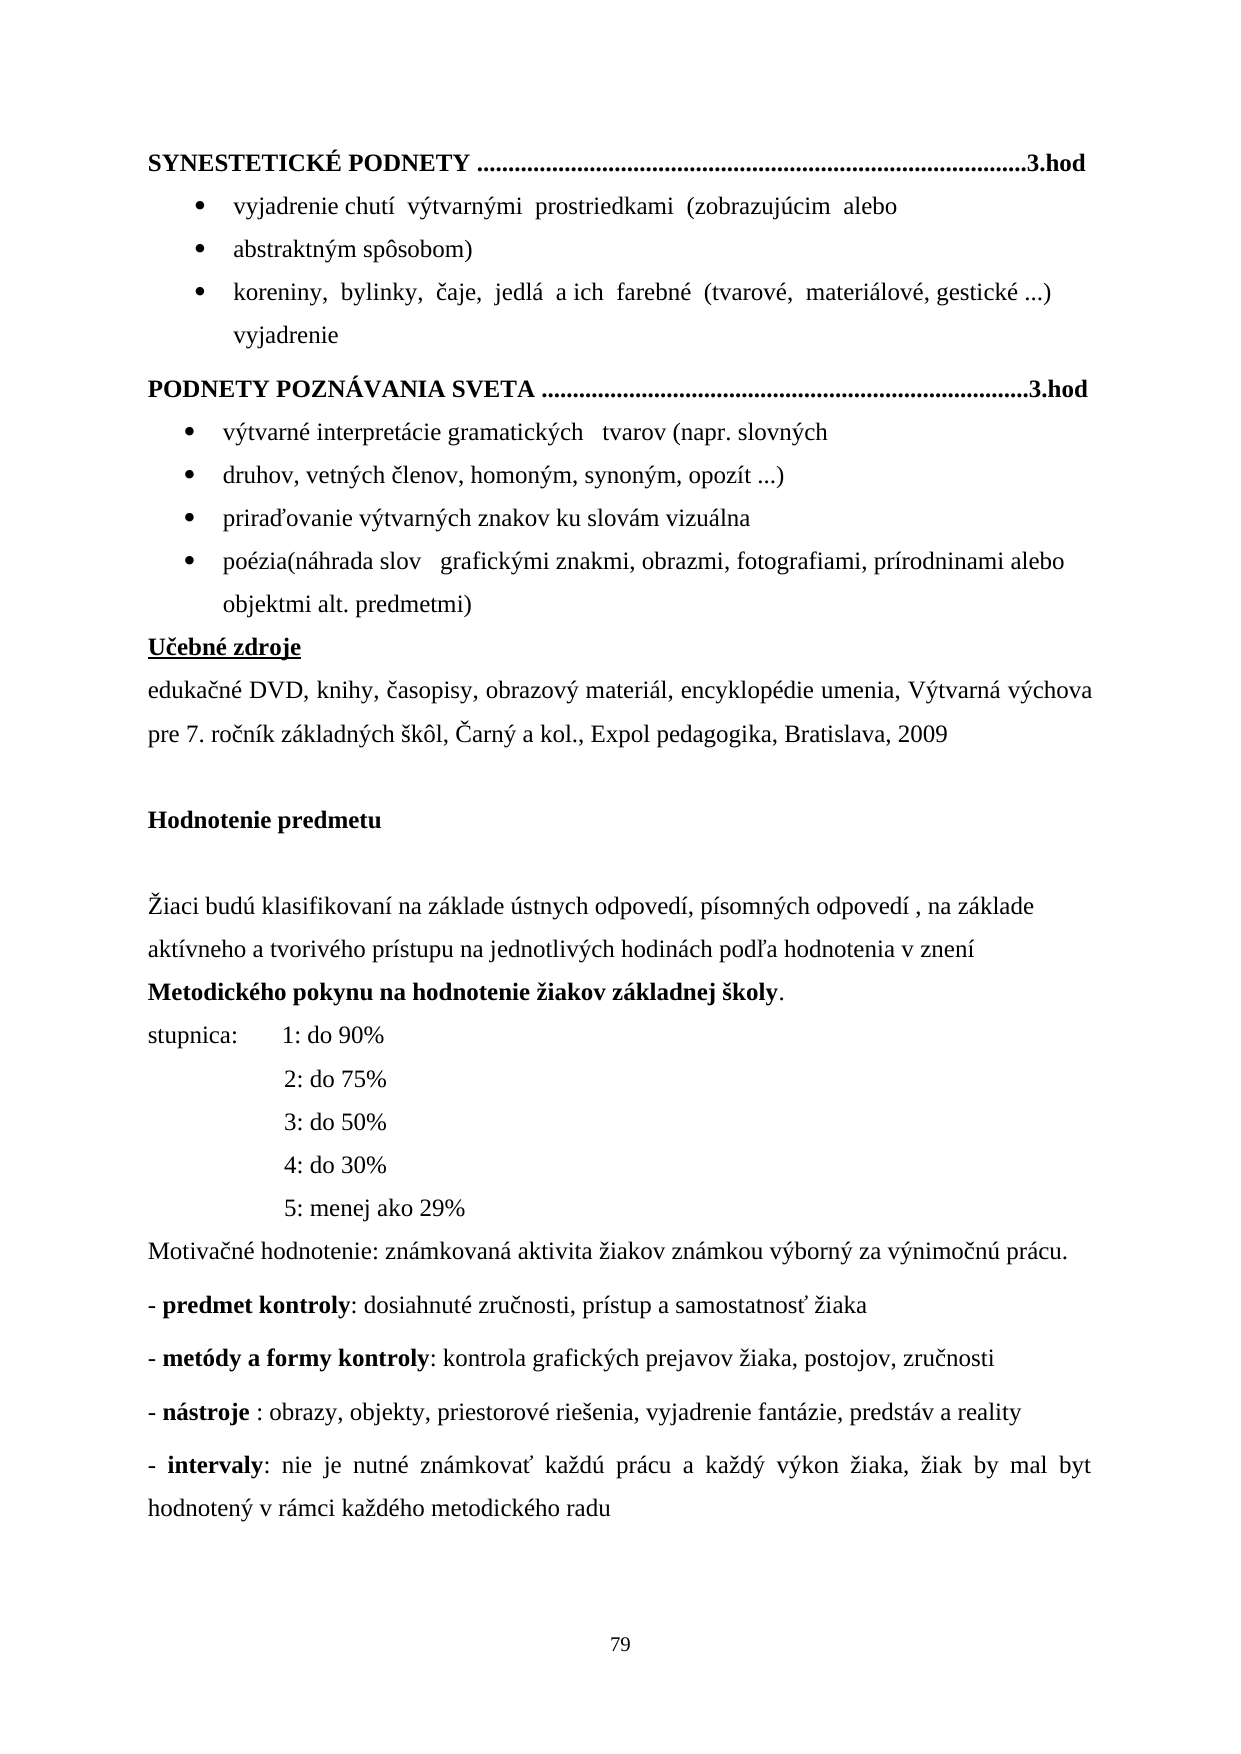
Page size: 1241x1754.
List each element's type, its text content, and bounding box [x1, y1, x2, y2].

list abstraktným spôsobom) [196, 234, 1093, 263]
text Motivačné hodnotenie: známkovaná aktivita žiakov známkou výborný za výnimočnú prácu. [148, 1236, 1093, 1265]
text 4: do 30% [148, 1150, 1093, 1179]
list poézia(náhrada slov grafickými znakmi, obrazmi, fotografiami, prírodninami alebo objektmi alt. predmetmi) [185, 546, 1093, 618]
text - metódy a formy kontroly: kontrola grafických prejavov žiaka, postojov, zručnosti [148, 1343, 1093, 1372]
text stupnica: 1: do 90% [148, 1021, 1093, 1049]
list koreniny, bylinky, čaje, jedlá a ich farebné (tvarové, materiálové, gestické ...) vyjadrenie [196, 277, 1093, 349]
list priraďovanie výtvarných znakov ku slovám vizuálna [185, 503, 1093, 532]
list výtvarné interpretácie gramatických tvarov (napr. slovných [185, 417, 1093, 446]
text - nástroje : obrazy, objekty, priestorové riešenia, vyjadrenie fantázie, predstáv a reality [148, 1397, 1093, 1426]
text 5: menej ako 29% [148, 1193, 1093, 1222]
text Hodnotenie predmetu [148, 805, 1093, 834]
list vyjadrenie chutí výtvarnými prostriedkami (zobrazujúcim alebo [196, 191, 1093, 219]
text edukačné DVD, knihy, časopisy, obrazový materiál, encyklopédie umenia, Výtvarná výchova pre 7. ročník základných škôl, Čarný a kol., Expol pedagogika, Bratislava, 2009 [148, 676, 1093, 747]
text Učebné zdroje [148, 632, 1093, 661]
text - intervaly: nie je nutné známkovať každú prácu a každý výkon žiaka, žiak by mal byt hodnotený v rámci každého metodického radu [148, 1450, 1093, 1522]
text PODNETY POZNÁVANIA SVETA ..............................................................................3.hod [148, 374, 1093, 402]
text - predmet kontroly: dosiahnuté zručnosti, prístup a samostatnosť žiaka [148, 1290, 1093, 1318]
list druhov, vetných členov, homoným, synoným, opozít ...) [185, 460, 1093, 489]
text 2: do 75% [148, 1064, 1093, 1092]
text Žiaci budú klasifikovaní na základe ústnych odpovedí, písomných odpovedí , na základe aktívneho a tvorivého prístupu na jednotlivých hodinách podľa hodnotenia v znení Metodického pokynu na hodnotenie žiakov základnej školy. [148, 891, 1093, 1006]
text SYNESTETICKÉ PODNETY ........................................................................................3.hod [148, 148, 1093, 176]
text 3: do 50% [148, 1107, 1093, 1136]
